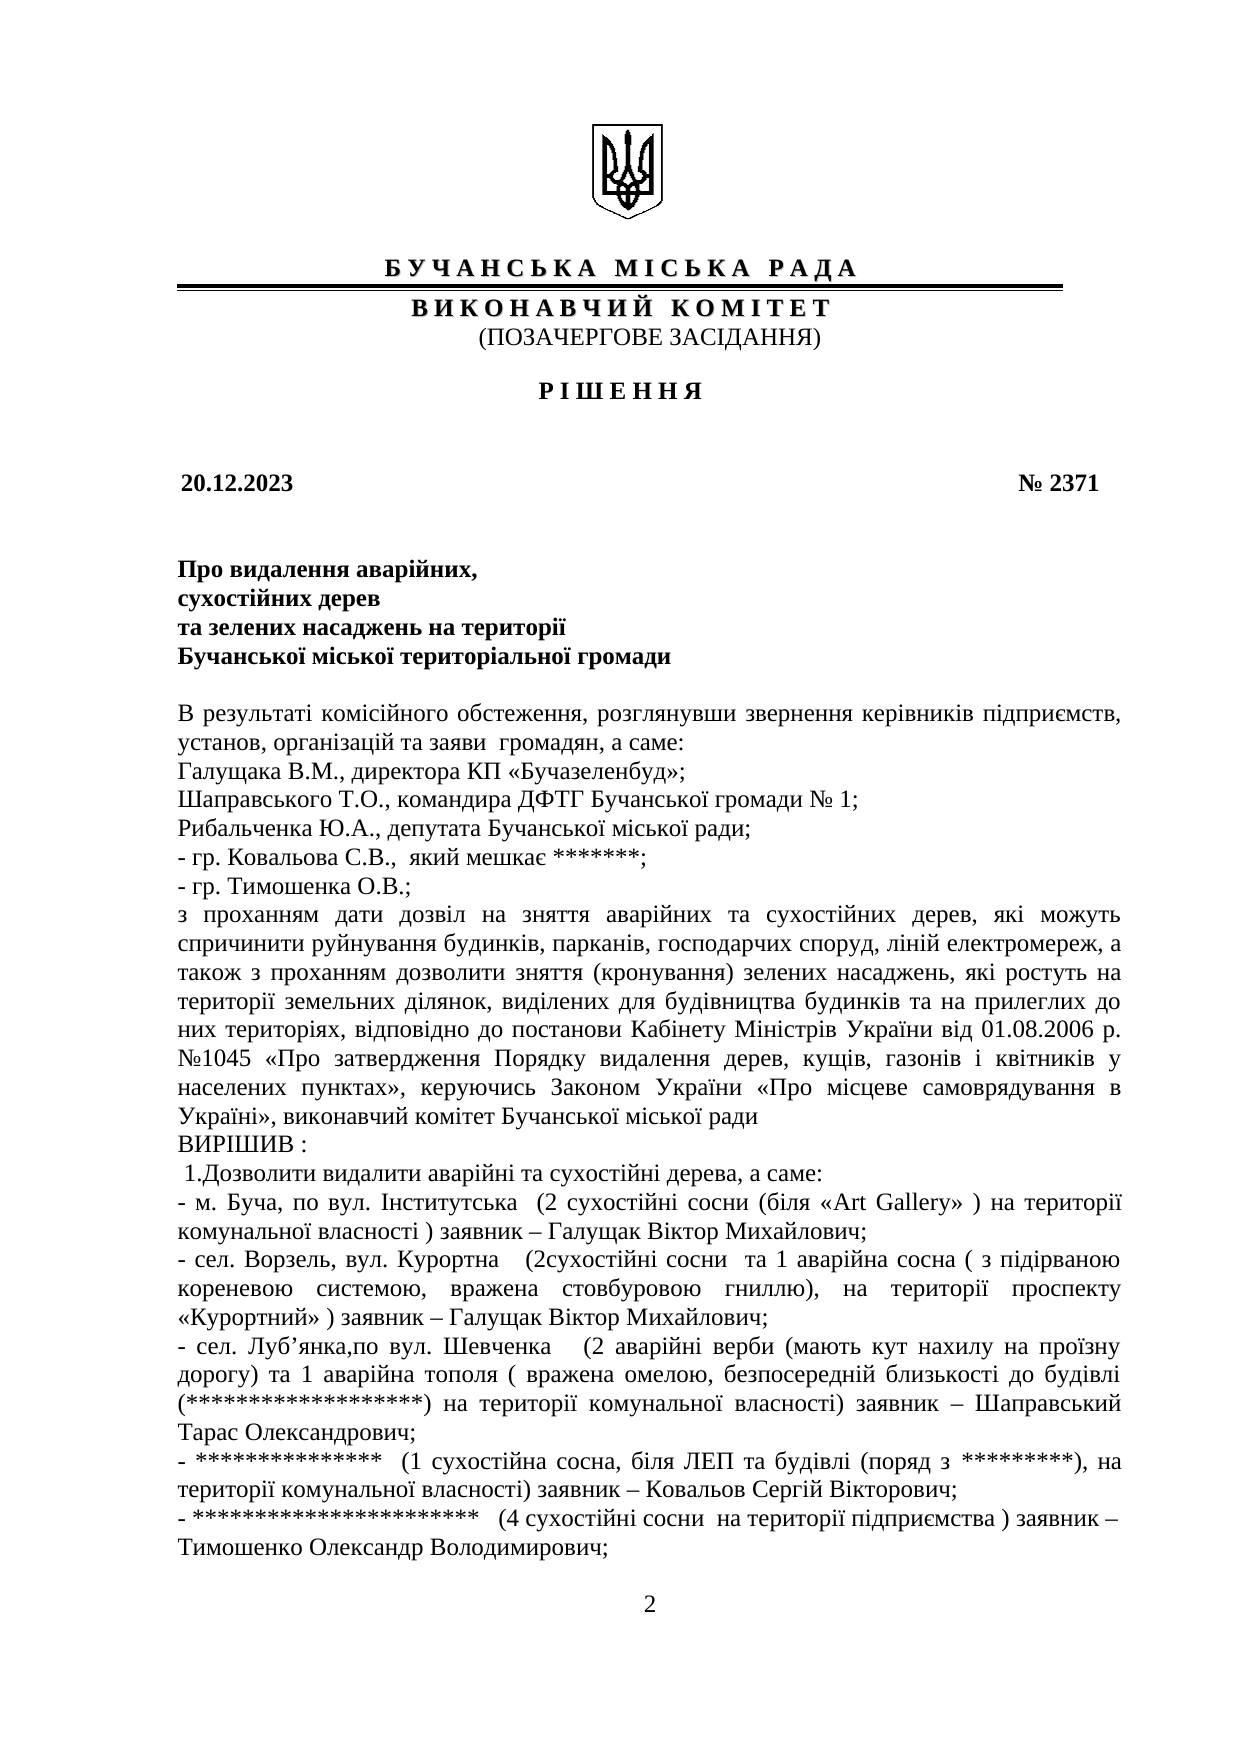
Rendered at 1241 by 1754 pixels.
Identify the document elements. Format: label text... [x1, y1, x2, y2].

text 2 [177, 1589, 1122, 1618]
text В результаті комісійного обстеження, розглянувши звернення керівників підприємств, установ, організацій та заяви громадян, а саме: [177, 698, 1122, 756]
text ВИКОНАВЧИЙ КОМІТЕТ [177, 291, 1063, 322]
text та зелених насаджень на території [177, 612, 1122, 641]
text Галущака В.М., директора КП «Бучазеленбуд»; [177, 756, 1122, 784]
text Бучанської міської територіальної громади [177, 641, 1122, 669]
text сухостійних дерев [177, 583, 1122, 612]
text - м. Буча, по вул. Інститутська (2 сухостійні сосни (біля «Art Gallery» ) на території комунальної власності ) заявник – Галущак Віктор Михайлович; [177, 1187, 1122, 1244]
text БУЧАНСЬКА МІСЬКА РАДА [177, 253, 1063, 284]
text - *************** (1 сухостійна сосна, біля ЛЕП та будівлі (поряд з *********), на території комунальної власності) заявник – Ковальов Сергій Вікторович; [177, 1446, 1122, 1503]
text Шаправського Т.О., командира ДФТГ Бучанської громади № 1; [177, 784, 1122, 813]
text - *********************** (4 сухостійні сосни на території підприємства ) заявник – Тимошенко Олександр Володимирович; [177, 1503, 1122, 1561]
text Про видалення аварійних, [177, 554, 1122, 583]
text - сел. Луб’янка,по вул. Шевченка (2 аварійні верби (мають кут нахилу на проїзну дорогу) та 1 аварійна тополя ( вражена омелою, безпосередній близькості до будівлі (*******************) на території комунальної власності) заявник – Шаправський Тарас Олександрович; [177, 1331, 1122, 1446]
text - сел. Ворзель, вул. Курортна (2сухостійні сосни та 1 аварійна сосна ( з підірваною кореневою системою, вражена стовбуровою гниллю), на території проспекту «Курортний» ) заявник – Галущак Віктор Михайлович; [177, 1244, 1122, 1331]
subtitle РІШЕННЯ [177, 376, 1063, 404]
text - гр. Тимошенка О.В.; [177, 871, 1122, 899]
text 1.Дозволити видалити аварійні та сухостійні дерева, а саме: [177, 1158, 1122, 1187]
text (ПОЗАЧЕРГОВЕ ЗАСІДАННЯ) [177, 322, 1122, 351]
text Рибальченка Ю.А., депутата Бучанської міської ради; [177, 813, 1122, 842]
text ВИРІШИВ : [177, 1129, 1122, 1158]
text з проханням дати дозвіл на зняття аварійних та сухостійних дерев, які можуть спричинити руйнування будинків, парканів, господарчих споруд, ліній електромереж, а також з проханням дозволити зняття (кронування) зелених насаджень, які ростуть на території земельних ділянок, виділених для будівництва будинків та на прилеглих до них територіях, відповідно до постанови Кабінету Міністрів України від 01.08.2006 р. №1045 «Про затвердження Порядку видалення дерев, кущів, газонів і квітників у населених пунктах», керуючись Законом України «Про місцеве самоврядування в Україні», виконавчий комітет Бучанської міської ради [177, 899, 1122, 1129]
text 20.12.2023 № 2371 [118, 468, 1122, 497]
text - гр. Ковальова С.В., який мешкає *******; [177, 842, 1122, 871]
